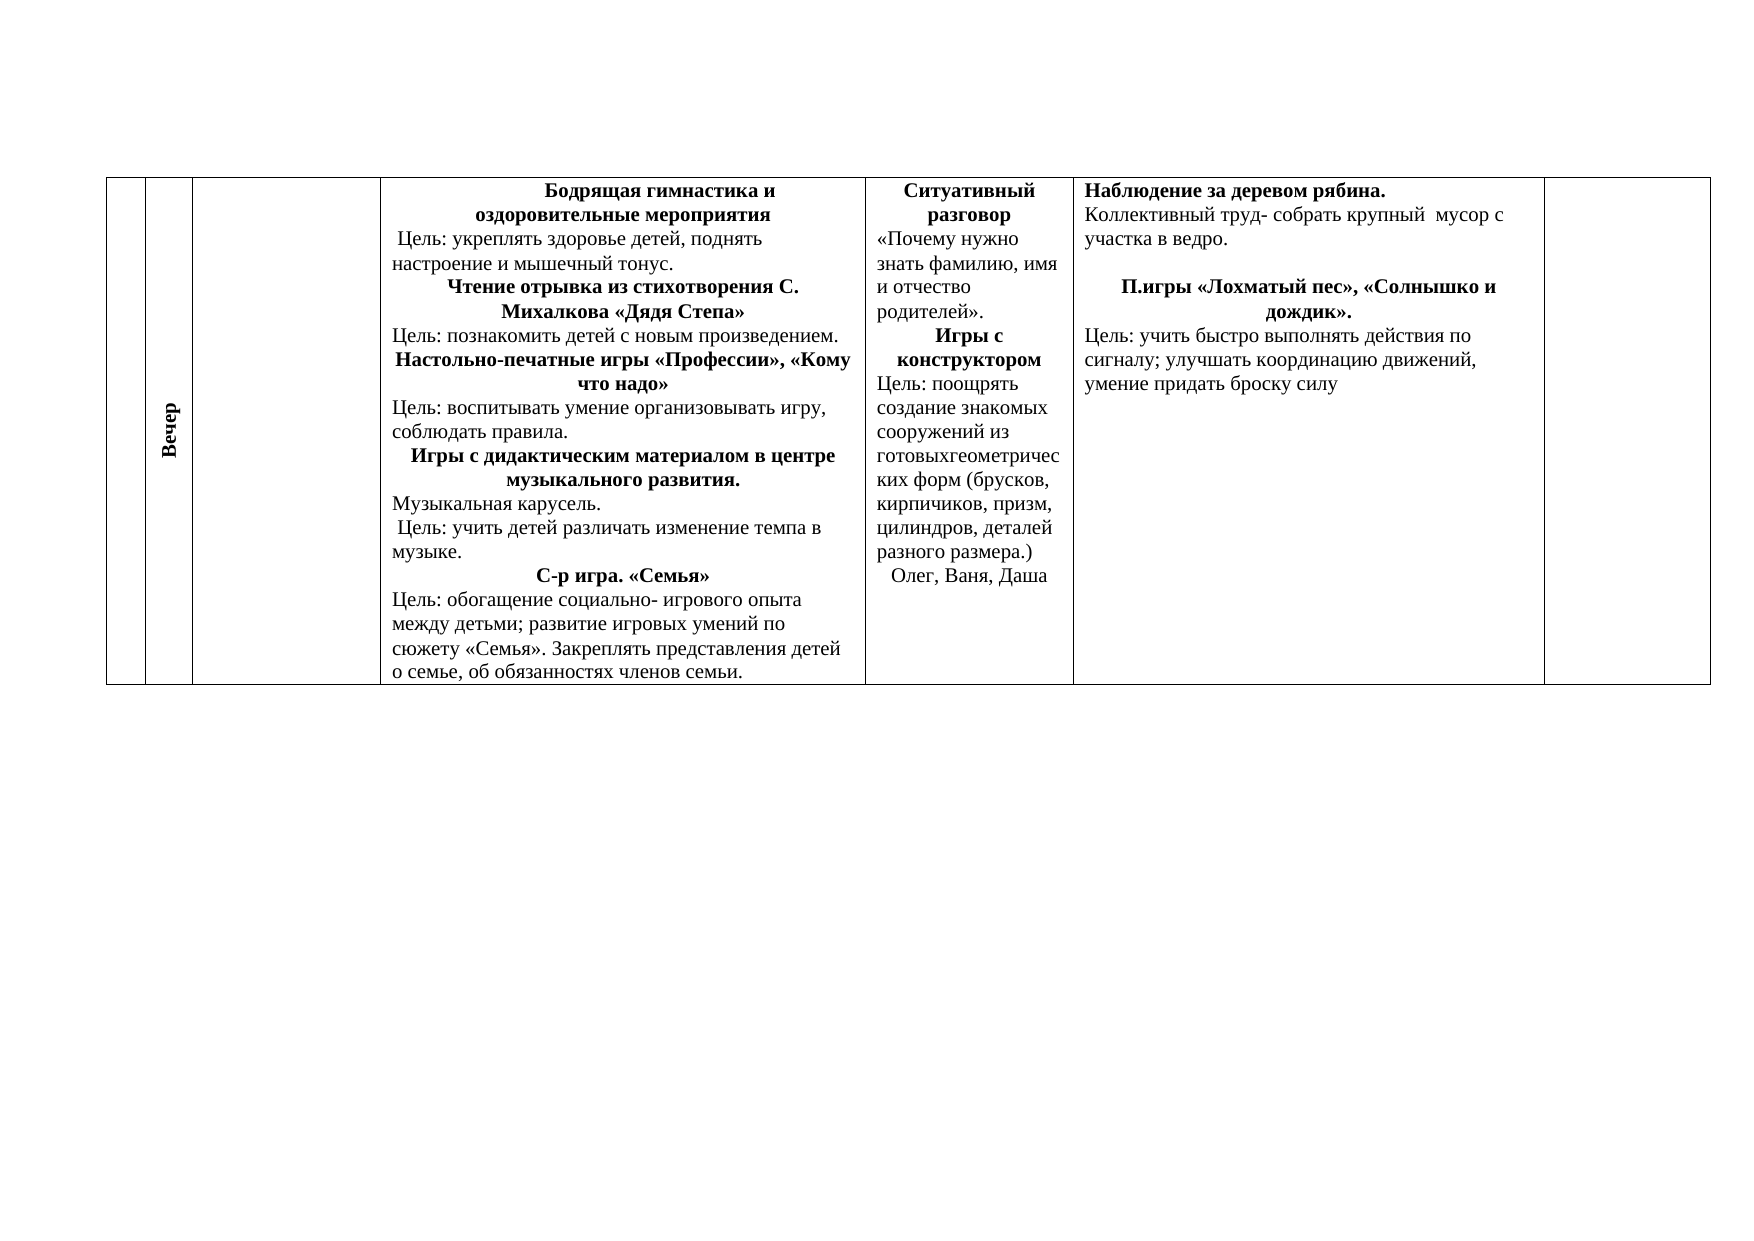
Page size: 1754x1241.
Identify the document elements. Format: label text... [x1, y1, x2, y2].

table_cell Вечер [146, 178, 192, 683]
table_cell [193, 178, 380, 683]
table_cell [107, 178, 145, 683]
table_cell Наблюдение за деревом рябина. Коллективный труд- собрать крупный мусор с участка в ведро. П.игры «Лохматый пес», «Солнышко и дождик». Цель: учить быстро выполнять действия по сигналу; улучшать координацию движений, умение придать броску силу [1074, 178, 1544, 683]
table_cell [1545, 178, 1710, 683]
table_cell Ситуативный разговор «Почему нужно знать фамилию, имя и отчество родителей». Игры с конструктором Цель: поощрять создание знакомых сооружений из готовыхгеометрических форм (брусков, кирпичиков, призм, цилиндров, деталей разного размера.) Олег, Ваня, Даша [866, 178, 1073, 683]
table_cell Бодрящая гимнастика и оздоровительные мероприятия Цель: укреплять здоровье детей, поднять настроение и мышечный тонус. Чтение отрывка из стихотворения С. Михалкова «Дядя Степа» Цель: познакомить детей с новым произведением. Настольно-печатные игры «Профессии», «Кому что надо» Цель: воспитывать умение организовывать игру, соблюдать правила. Игры с дидактическим материалом в центре музыкального развития. Музыкальная карусель. Цель: учить детей различать изменение темпа в музыке. С-р игра. «Семья» Цель: обогащение социально- игрового опыта между детьми; развитие игровых умений по сюжету «Семья». Закреплять представления детей о семье, об обязанностях членов семьи. [381, 178, 865, 683]
